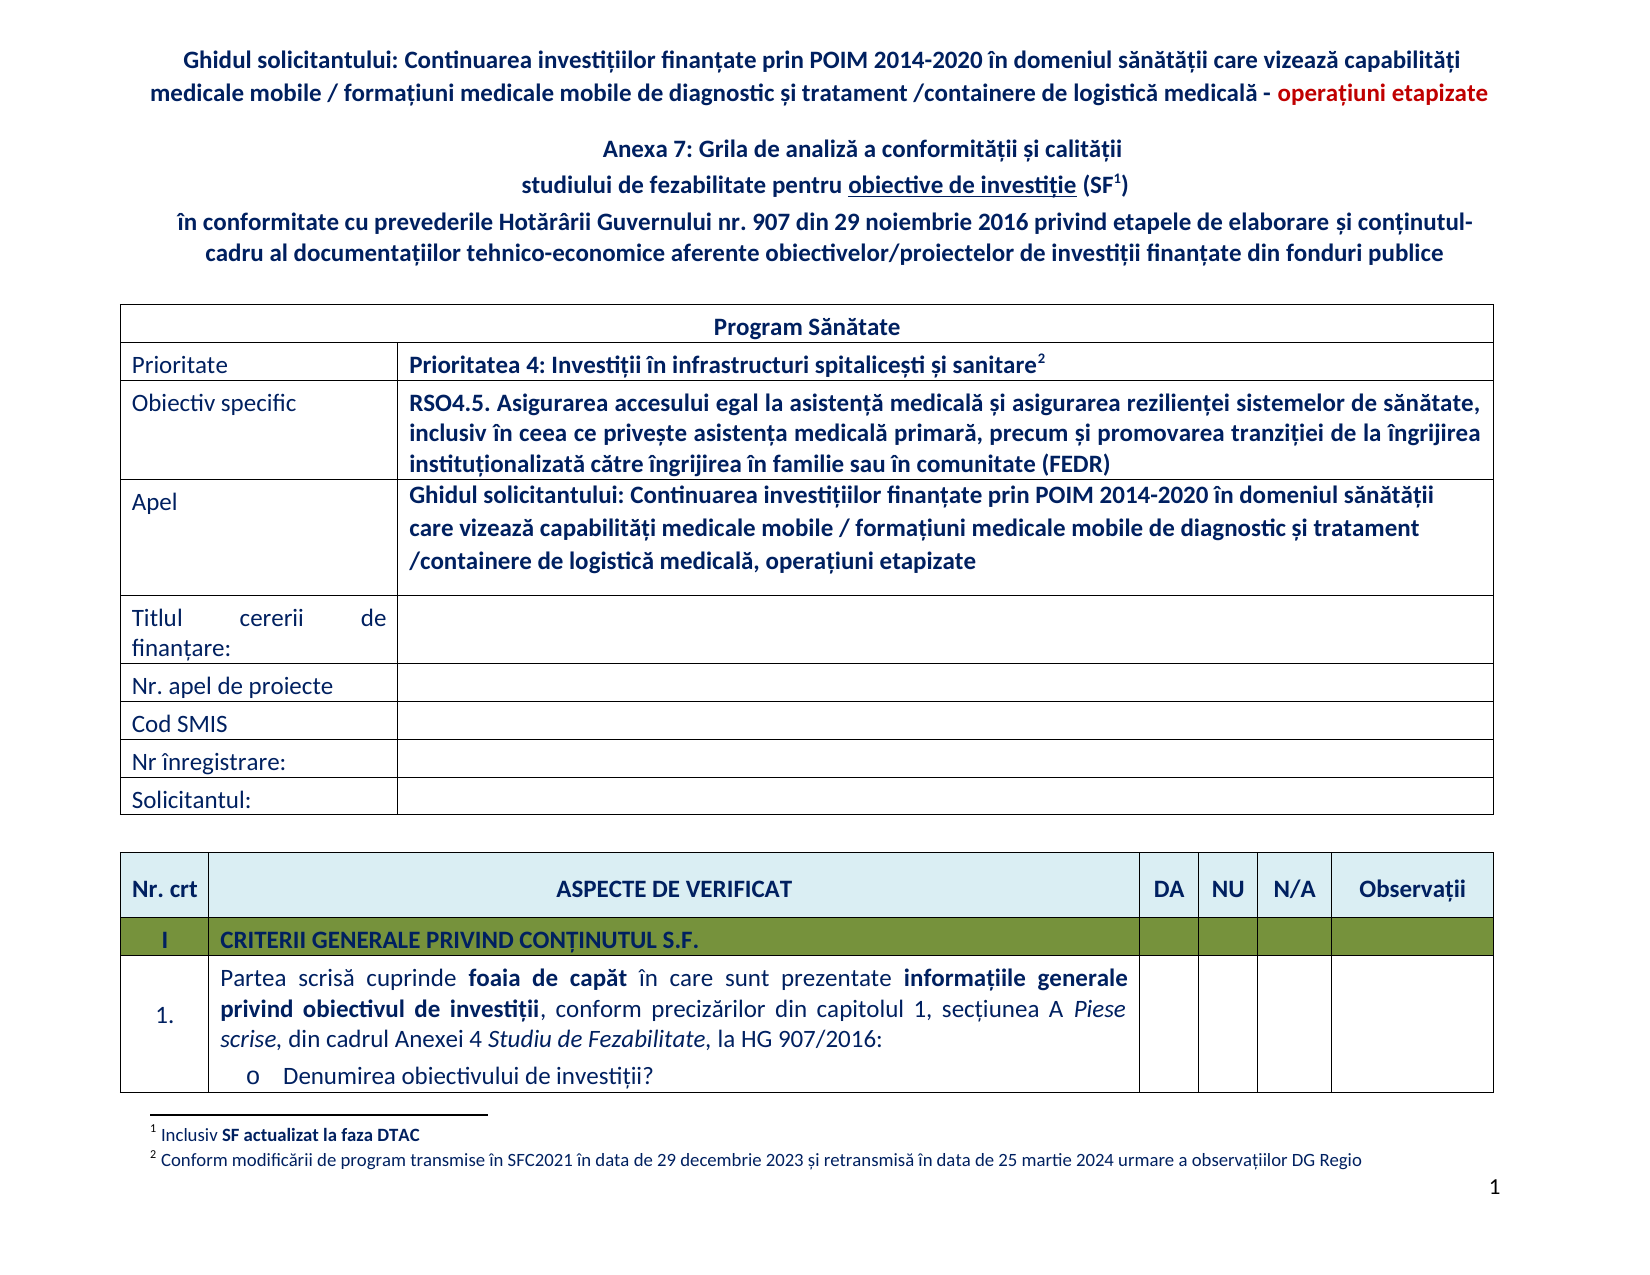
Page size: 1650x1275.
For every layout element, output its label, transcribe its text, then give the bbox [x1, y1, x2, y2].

table_header ASPECTE DE VERIFICAT [209, 853, 1139, 917]
table_cell [1199, 918, 1257, 955]
table_cell RSO4.5. Asigurarea accesului egal la asistență medicală și asigurarea rezilienței sistemelor de sănătate, inclusiv în ceea ce privește asistența medicală primară, precum și promovarea tranziției de la îngrijirea instituționalizată către îngrijirea în familie sau în comunitate (FEDR) [398, 381, 1493, 479]
table_header NU [1199, 853, 1257, 917]
table_cell Solicitantul: [121, 778, 397, 814]
table_cell CRITERII GENERALE PRIVIND CONŢINUTUL S.F. [209, 918, 1139, 955]
text studiului de fezabilitate pentru obiective de investiție (SF) [150, 169, 1500, 200]
table_cell [398, 596, 1493, 663]
table_header DA [1140, 853, 1198, 917]
table_cell [398, 778, 1493, 814]
table_cell [398, 664, 1493, 701]
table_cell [209, 956, 1139, 1092]
table_cell Cod SMIS [121, 702, 397, 739]
table_cell [398, 702, 1493, 739]
table_cell Ghidul solicitantului: Continuarea investițiilor finanțate prin POIM 2014-2020 în domeniul sănătății care vizează capabilități medicale mobile / formațiuni medicale mobile de diagnostic și tratament /containere de logistică medicală, operațiuni etapizate [398, 480, 1493, 595]
table_cell [1332, 956, 1493, 1092]
text în conformitate cu prevederile Hotărârii Guvernului nr. 907 din 29 noiembrie 2016 privind etapele de elaborare şi conținutul-cadru al documentațiilor tehnico-economice aferente obiectivelor/proiectelor de investiții finanțate din fonduri publice [150, 206, 1500, 267]
table_header N/A [1258, 853, 1331, 917]
table_cell [1140, 956, 1198, 1092]
table_cell I [121, 918, 208, 955]
table_cell Prioritatea 4: Investiții în infrastructuri spitalicești și sanitare [398, 343, 1493, 380]
table_cell Nr. apel de proiecte [121, 664, 397, 701]
text Anexa 7: Grila de analiză a conformității și calității [150, 133, 1500, 163]
table_cell Obiectiv specific [121, 381, 397, 479]
table_cell [398, 740, 1493, 777]
table_cell Apel [121, 480, 397, 595]
table_cell [1332, 918, 1493, 955]
table_cell [1199, 956, 1257, 1092]
table_cell [1258, 918, 1331, 955]
table_header Program Sănătate [121, 305, 1493, 342]
table_header Observații [1332, 853, 1493, 917]
table_cell [1258, 956, 1331, 1092]
table_cell Nr înregistrare: [121, 740, 397, 777]
table_cell Prioritate [121, 343, 397, 380]
table_cell Titlul cererii de finanțare: [121, 596, 397, 663]
table_cell [1140, 918, 1198, 955]
table_header Nr. crt [121, 853, 208, 917]
table_cell 1. [121, 956, 208, 1092]
